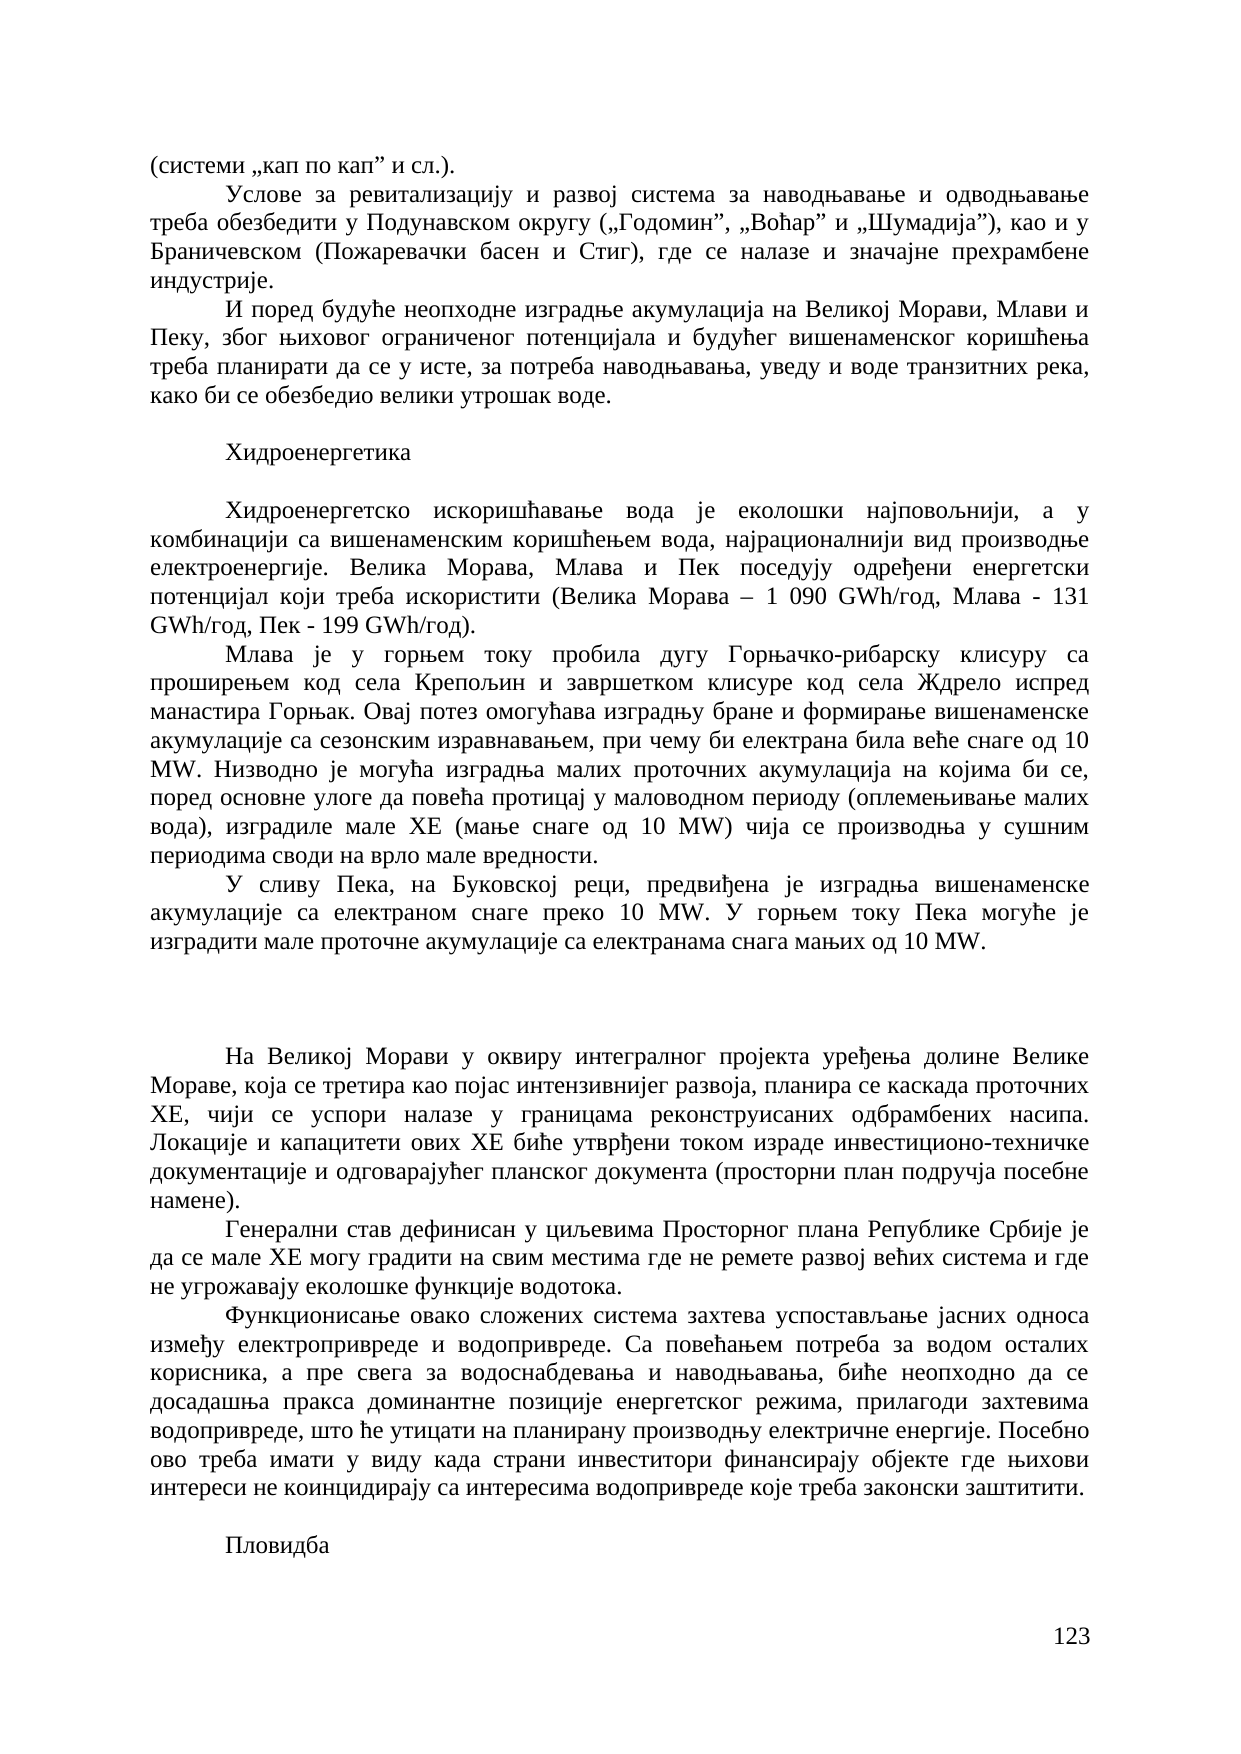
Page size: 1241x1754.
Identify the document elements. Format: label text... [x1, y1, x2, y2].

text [150, 150, 1090, 179]
text Пловидба [150, 1530, 1090, 1559]
text У сливу Пека, на Буковској реци, предвиђена је изградња вишенаменске акумулације са електраном снаге преко 10 MW. У горњем току Пека могуће је изградити мале проточне акумулације са електранама снага мањих од 10 MW. [150, 869, 1090, 955]
text И поред будуће неопходне изградње акумулација на Великој Морави, Млави и Пеку, због њиховог ограниченог потенцијала и будућег вишенаменског коришћења треба планирати да се у исте, за потреба наводњавања, уведу и воде транзитних река, како би се обезбедио велики утрошак воде. [150, 294, 1090, 409]
text На Великој Морави у оквиру интегралног пројекта уређења долине Велике Мораве, која се третира као појас интензивнијег развоја, планира се каскада проточних ХЕ, чији се успори налазе у границама реконструисаних одбрамбених насипа. Локације и капацитети ових ХЕ биће утврђени током израде инвестиционо-техничке документације и одговарајућег планског документа (просторни план подручја посебне намене). [150, 1041, 1090, 1214]
text Услове за ревитализацију и развој система за наводњавање и одводњавање треба обезбедити у Подунавском округу („Годомин”, „Воћар” и „Шумадија”), као и у Браничевском (Пожаревачки басен и Стиг), где се налазе и значајне прехрамбене индустрије. [150, 179, 1090, 294]
text Генерални став дефинисан у циљевима Просторног плана Републике Србије је да се мале ХЕ могу градити на свим местима где не ремете развој већих система и где не угрожавају еколошке функције водотока. [150, 1214, 1090, 1300]
text Хидроенергетика [150, 437, 1090, 466]
text Хидроенергетско искоришћавање вода је еколошки најповољнији, а у комбинацији са вишенаменским коришћењем вода, најрационалнији вид производње електроенергије. Велика Морава, Млава и Пек поседују одређени енергетски потенцијал који треба искористити (Велика Морава – 1 090 GWh/год, Млава - 131 GWh/год, Пек - 199 GWh/год). [150, 495, 1090, 639]
text Функционисање овако сложених система захтева успостављање јасних односа између електропривреде и водопривреде. Са повећањем потреба за водом осталих корисника, а пре свега за водоснабдевања и наводњавања, биће неопходно да се досадашња пракса доминантне позиције енергетског режима, прилагоди захтевима водопривреде, што ће утицати на планирану производњу електричне енергије. Посебно ово треба имати у виду када страни инвеститори финансирају објекте где њихови интереси не коинцидирају са интересима водопривреде које треба законски заштитити. [150, 1300, 1090, 1501]
text Млава је у горњем току пробила дугу Горњачко-рибарску клисуру са проширењем код села Крепољин и завршетком клисуре код села Ждрело испред манастира Горњак. Овај потез омогућава изградњу бране и формирање вишенаменске акумулације са сезонским изравнавањем, при чему би електрана била веће снаге од 10 MW. Низводно је могућа изградња малих проточних акумулација на којима би се, поред основне улоге да повећа протицај у маловодном периоду (оплемењивање малих вода), изградиле мале ХЕ (мање снаге од 10 MW) чија се производња у сушним периодима своди на врло мале вредности. [150, 639, 1090, 869]
